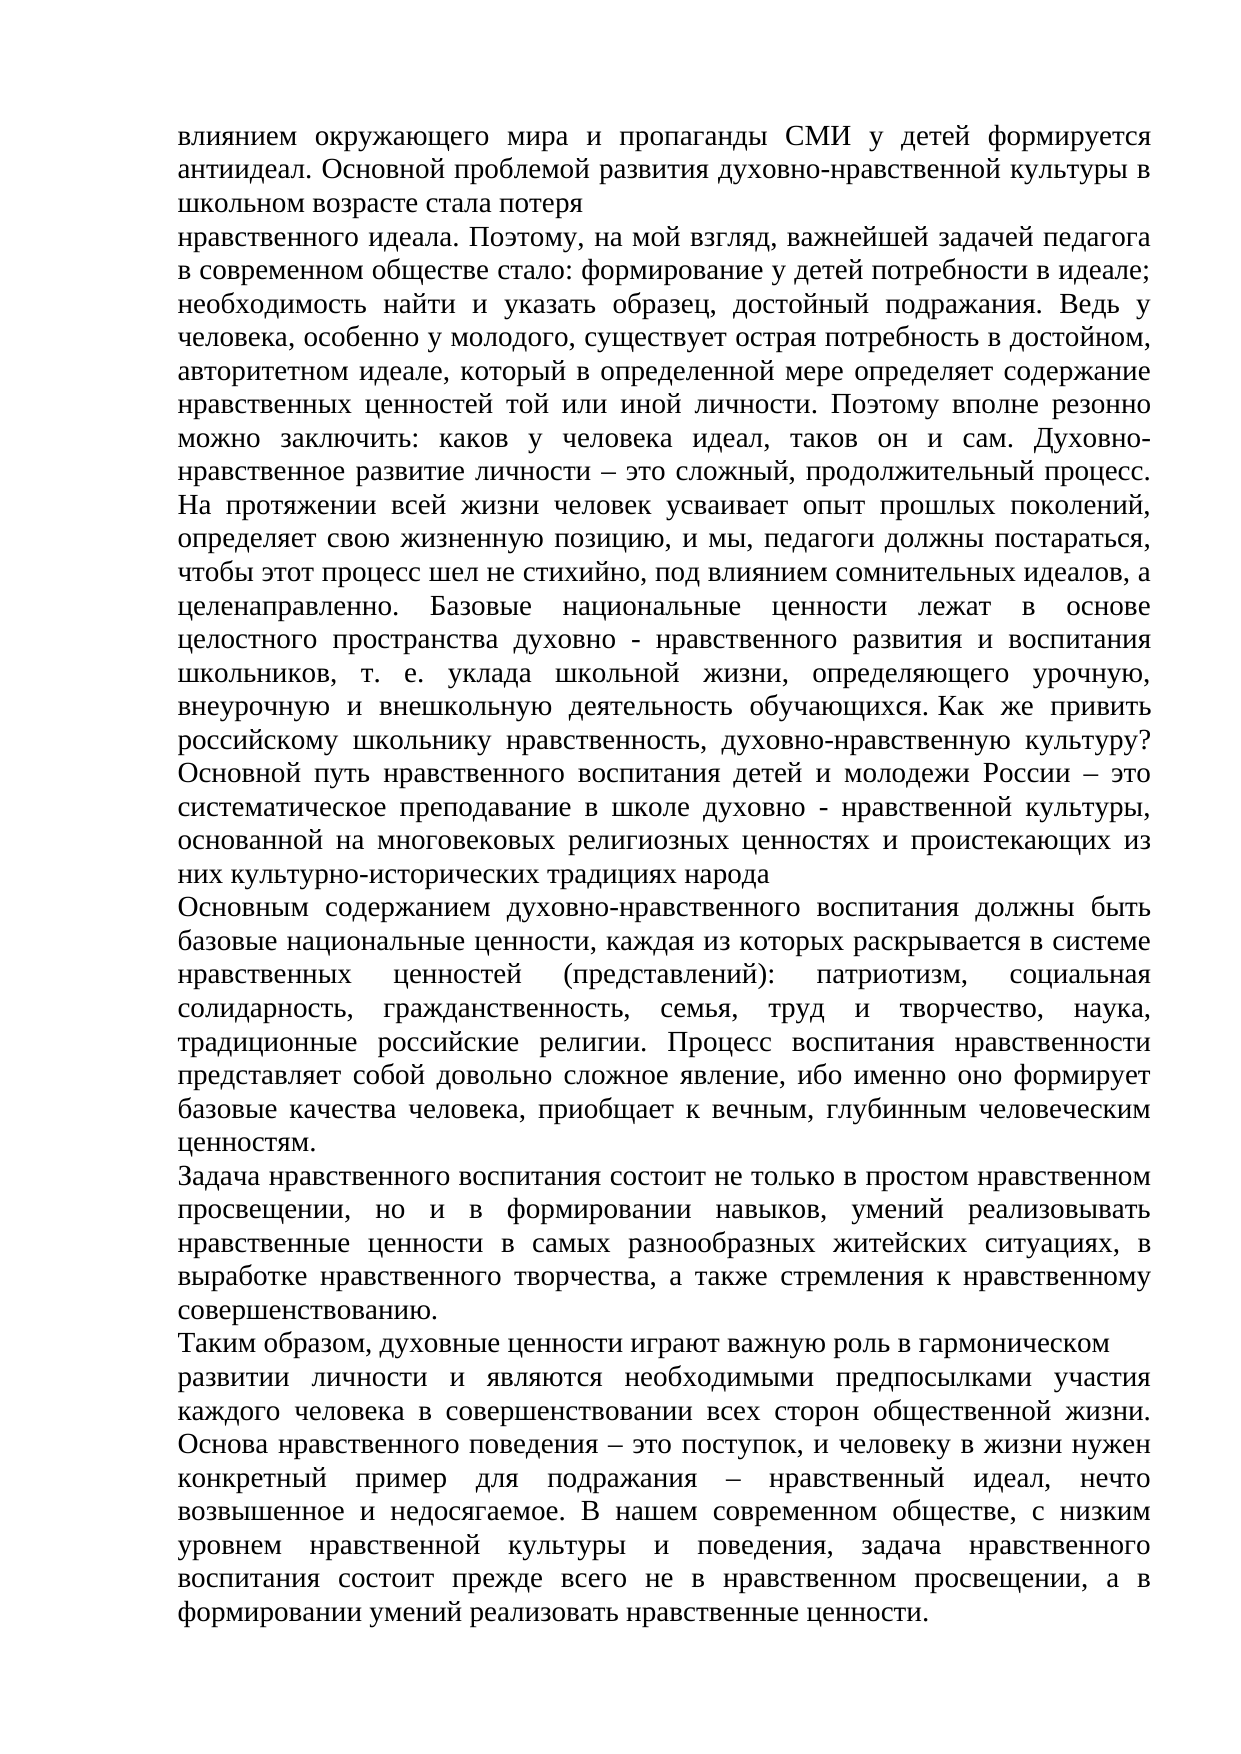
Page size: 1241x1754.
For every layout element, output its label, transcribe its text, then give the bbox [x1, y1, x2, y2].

text Задача нравственного воспитания состоит не только в простом нравственном просвещении, но и в формировании навыков, умений реализовывать нравственные ценности в самых разнообразных житейских ситуациях, в выработке нравственного творчества, а также стремления к нравственному совершенствованию. [177, 1158, 1152, 1326]
text нравственного идеала. Поэтому, на мой взгляд, важнейшей задачей педагога в современном обществе стало: формирование у детей потребности в идеале; необходимость найти и указать образец, достойный подражания. Ведь у человека, особенно у молодого, существует острая потребность в достойном, авторитетном идеале, который в определенной мере определяет содержание нравственных ценностей той или иной личности. Поэтому вполне резонно можно заключить: каков у человека идеал, таков он и сам. Духовно-нравственное развитие личности – это сложный, продолжительный процесс. На протяжении всей жизни человек усваивает опыт прошлых поколений, определяет свою жизненную позицию, и мы, педагоги должны постараться, чтобы этот процесс шел не стихийно, под влиянием сомнительных идеалов, а целенаправленно. Базовые национальные ценности лежат в основе целостного пространства духовно - нравственного развития и воспитания школьников, т. е. уклада школьной жизни, определяющего урочную, внеурочную и внешкольную деятельность обучающихся. Как же привить российскому школьнику нравственность, духовно-нравственную культуру? Основной путь нравственного воспитания детей и молодежи России – это систематическое преподавание в школе духовно - нравственной культуры, основанной на многовековых религиозных ценностях и проистекающих из них культурно-исторических традициях народа [177, 219, 1152, 889]
text Таким образом, духовные ценности играют важную роль в гармоническом [177, 1326, 1152, 1359]
text Основным содержанием духовно-нравственного воспитания должны быть базовые национальные ценности, каждая из которых раскрывается в системе нравственных ценностей (представлений): патриотизм, социальная солидарность, гражданственность, семья, труд и творчество, наука, традиционные российские религии. Процесс воспитания нравственности представляет собой довольно сложное явление, ибо именно оно формирует базовые качества человека, приобщает к вечным, глубинным человеческим ценностям. [177, 889, 1152, 1158]
text развитии личности и являются необходимыми предпосылками участия каждого человека в совершенствовании всех сторон общественной жизни. Основа нравственного поведения – это поступок, и человеку в жизни нужен конкретный пример для подражания – нравственный идеал, нечто возвышенное и недосягаемое. В нашем современном обществе, с низким уровнем нравственной культуры и поведения, задача нравственного воспитания состоит прежде всего не в нравственном просвещении, а в формировании умений реализовать нравственные ценности. [177, 1359, 1152, 1627]
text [177, 118, 1152, 219]
